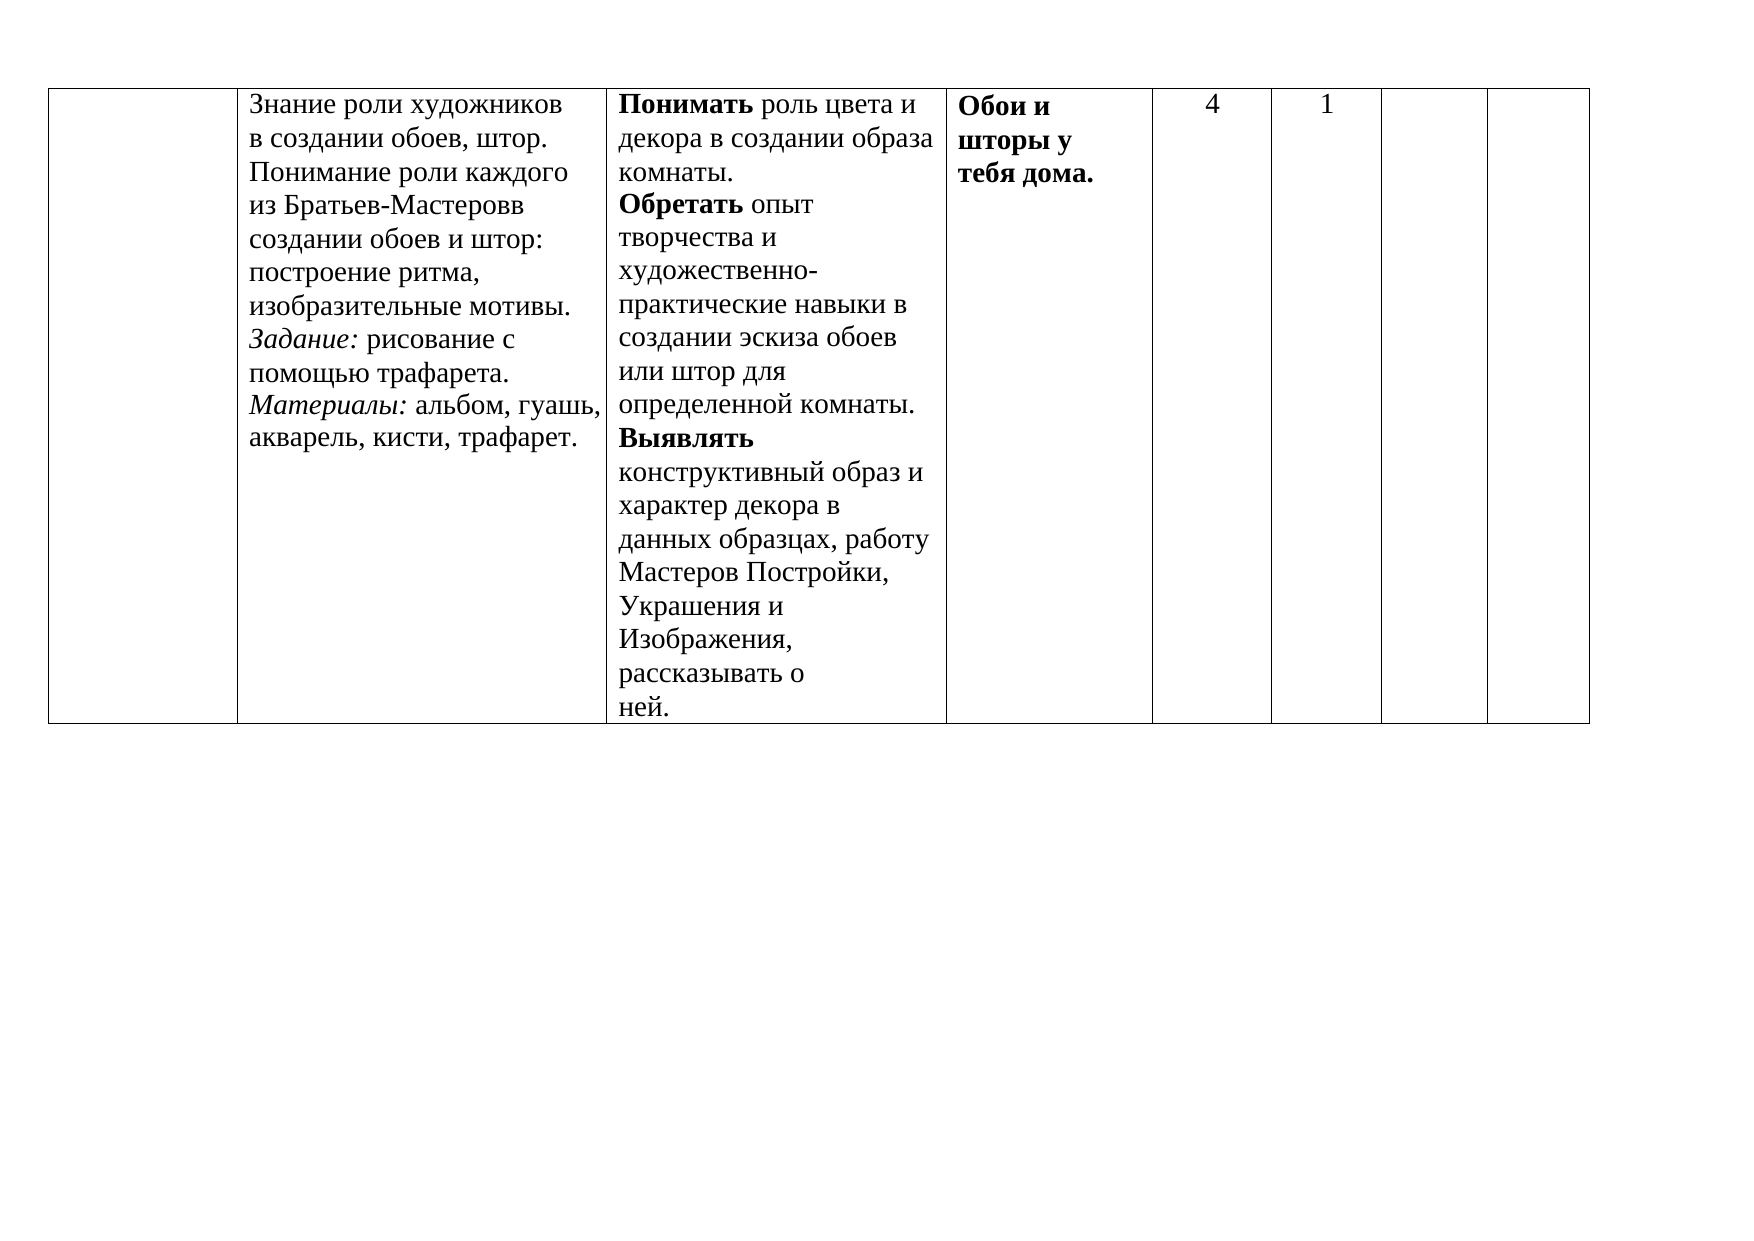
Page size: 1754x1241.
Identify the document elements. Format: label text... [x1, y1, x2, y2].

table_cell Понимать роль цвета и декора в создании образа комнаты. Обретать опыт творчества и художественно- практические навыки в создании эскиза обоев или штор для определенной комнаты. Выявлять конструктивный образ и характер декора в данных образцах, работу Мастеров Постройки, Украшения и Изображения, рассказывать о ней. [607, 89, 946, 723]
table_cell Обои и шторы у тебя дома. [947, 89, 1152, 723]
table_cell 1 [1272, 89, 1381, 723]
table_cell [1488, 89, 1589, 723]
table_cell Знание роли художников в создании обоев, штор. Понимание роли каждого из Братьев-Мастеровв создании обоев и штор: построение ритма, изобразительные мотивы. Задание: рисование с помощью трафарета. Материалы: альбом, гуашь, акварель, кисти, трафарет. [238, 89, 606, 723]
table_cell 4 [1153, 89, 1271, 723]
table_cell [49, 89, 237, 723]
table_cell [1382, 89, 1487, 723]
